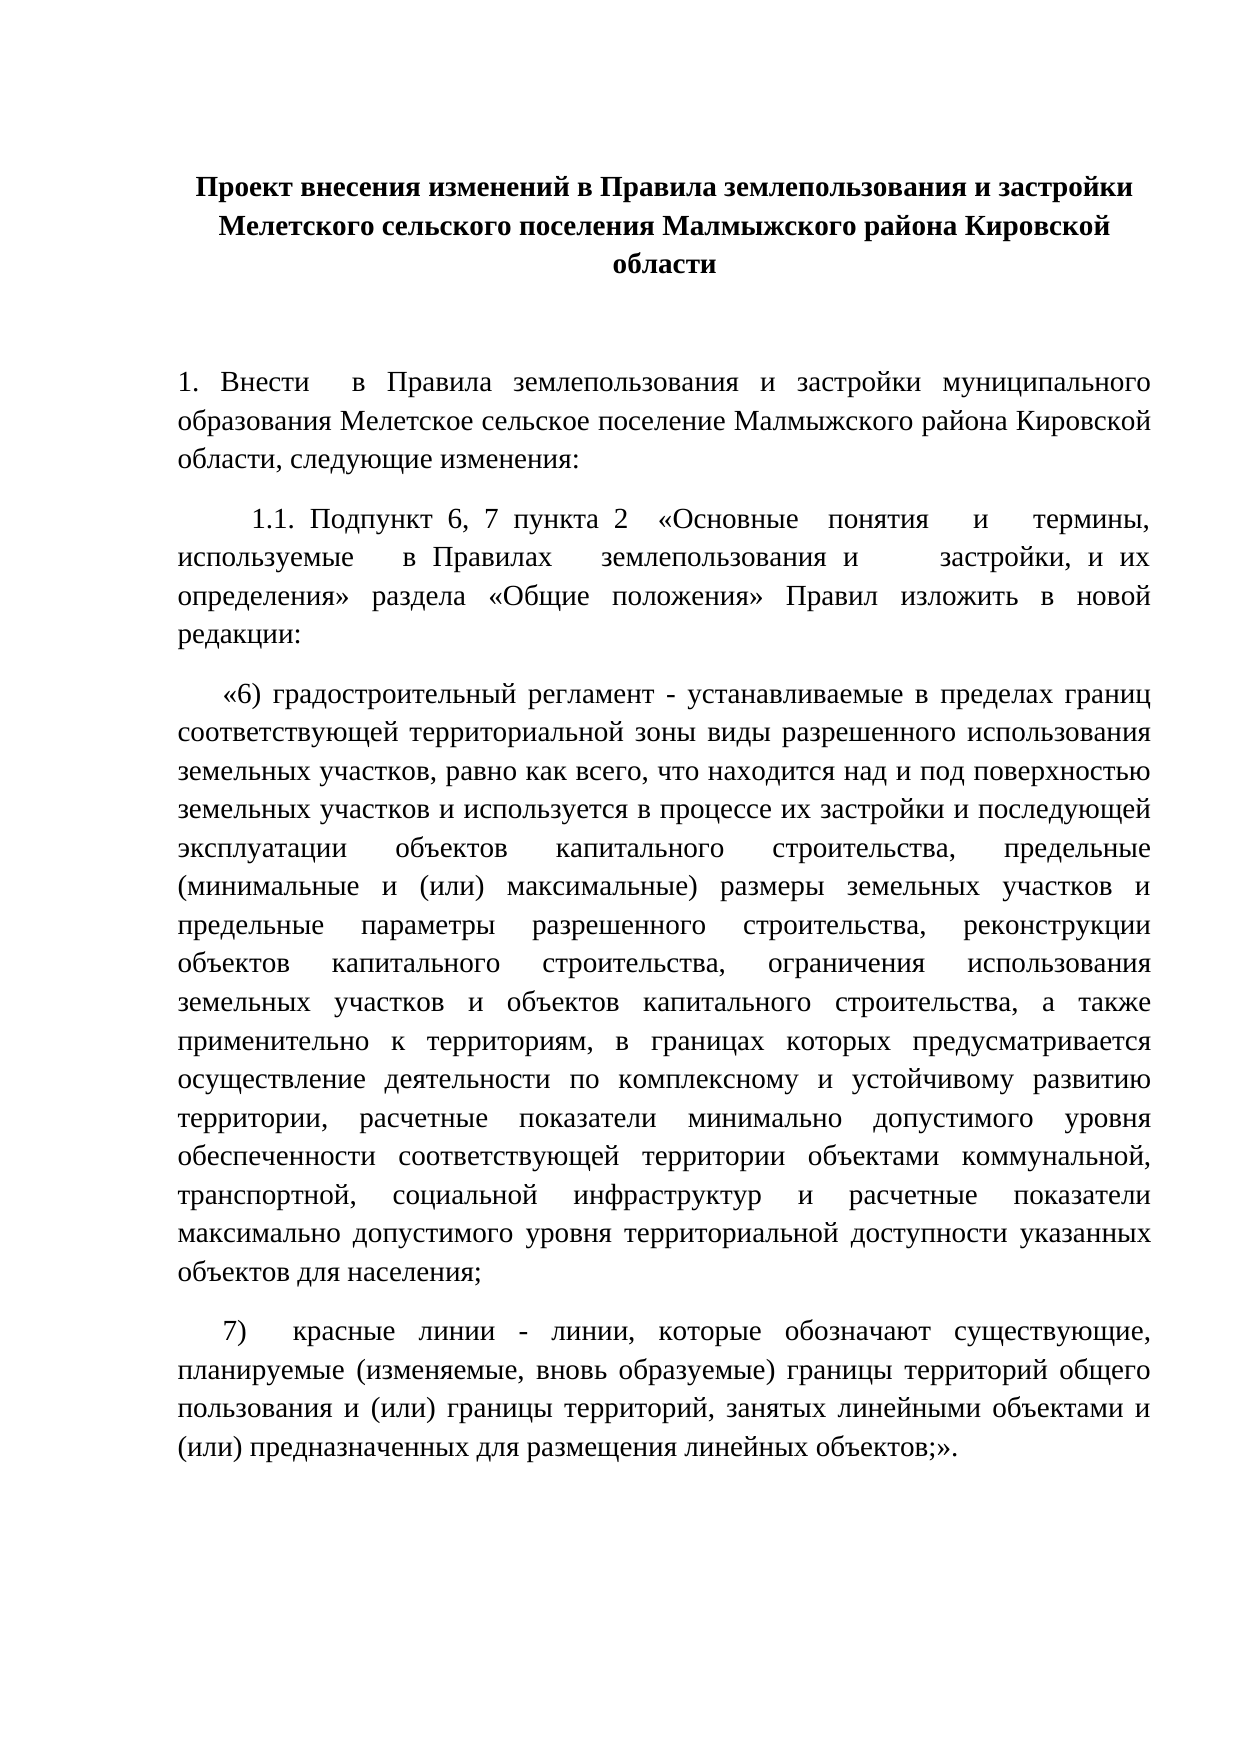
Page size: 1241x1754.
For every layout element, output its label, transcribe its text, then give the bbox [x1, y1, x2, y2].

text 7) красные линии - линии, которые обозначают существующие, планируемые (изменяемые, вновь образуемые) границы территорий общего пользования и (или) границы территорий, занятых линейными объектами и (или) предназначенных для размещения линейных объектов;». [177, 1313, 1152, 1462]
text «6) градостроительный регламент - устанавливаемые в пределах границ соответствующей территориальной зоны виды разрешенного использования земельных участков, равно как всего, что находится над и под поверхностью земельных участков и используется в процессе их застройки и последующей эксплуатации объектов капитального строительства, предельные (минимальные и (или) максимальные) размеры земельных участков и предельные параметры разрешенного строительства, реконструкции объектов капитального строительства, ограничения использования земельных участков и объектов капитального строительства, а также применительно к территориям, в границах которых предусматривается осуществление деятельности по комплексному и устойчивому развитию территории, расчетные показатели минимально допустимого уровня обеспеченности соответствующей территории объектами коммунальной, транспортной, социальной инфраструктур и расчетные показатели максимально допустимого уровня территориальной доступности указанных объектов для населения; [177, 676, 1152, 1287]
text 1. Внести в Правила землепользования и застройки муниципального образования Мелетское сельское поселение Малмыжского района Кировской области, следующие изменения: [177, 364, 1152, 475]
text Проект внесения изменений в Правила землепользования и застройки Мелетского сельского поселения Малмыжского района Кировской области [177, 169, 1152, 280]
text 1.1. Подпункт 6, 7 пункта 2 «Основные понятия и термины, используемые в Правилах землепользования и застройки, и их определения» раздела «Общие положения» Правил изложить в новой редакции: [177, 501, 1152, 650]
